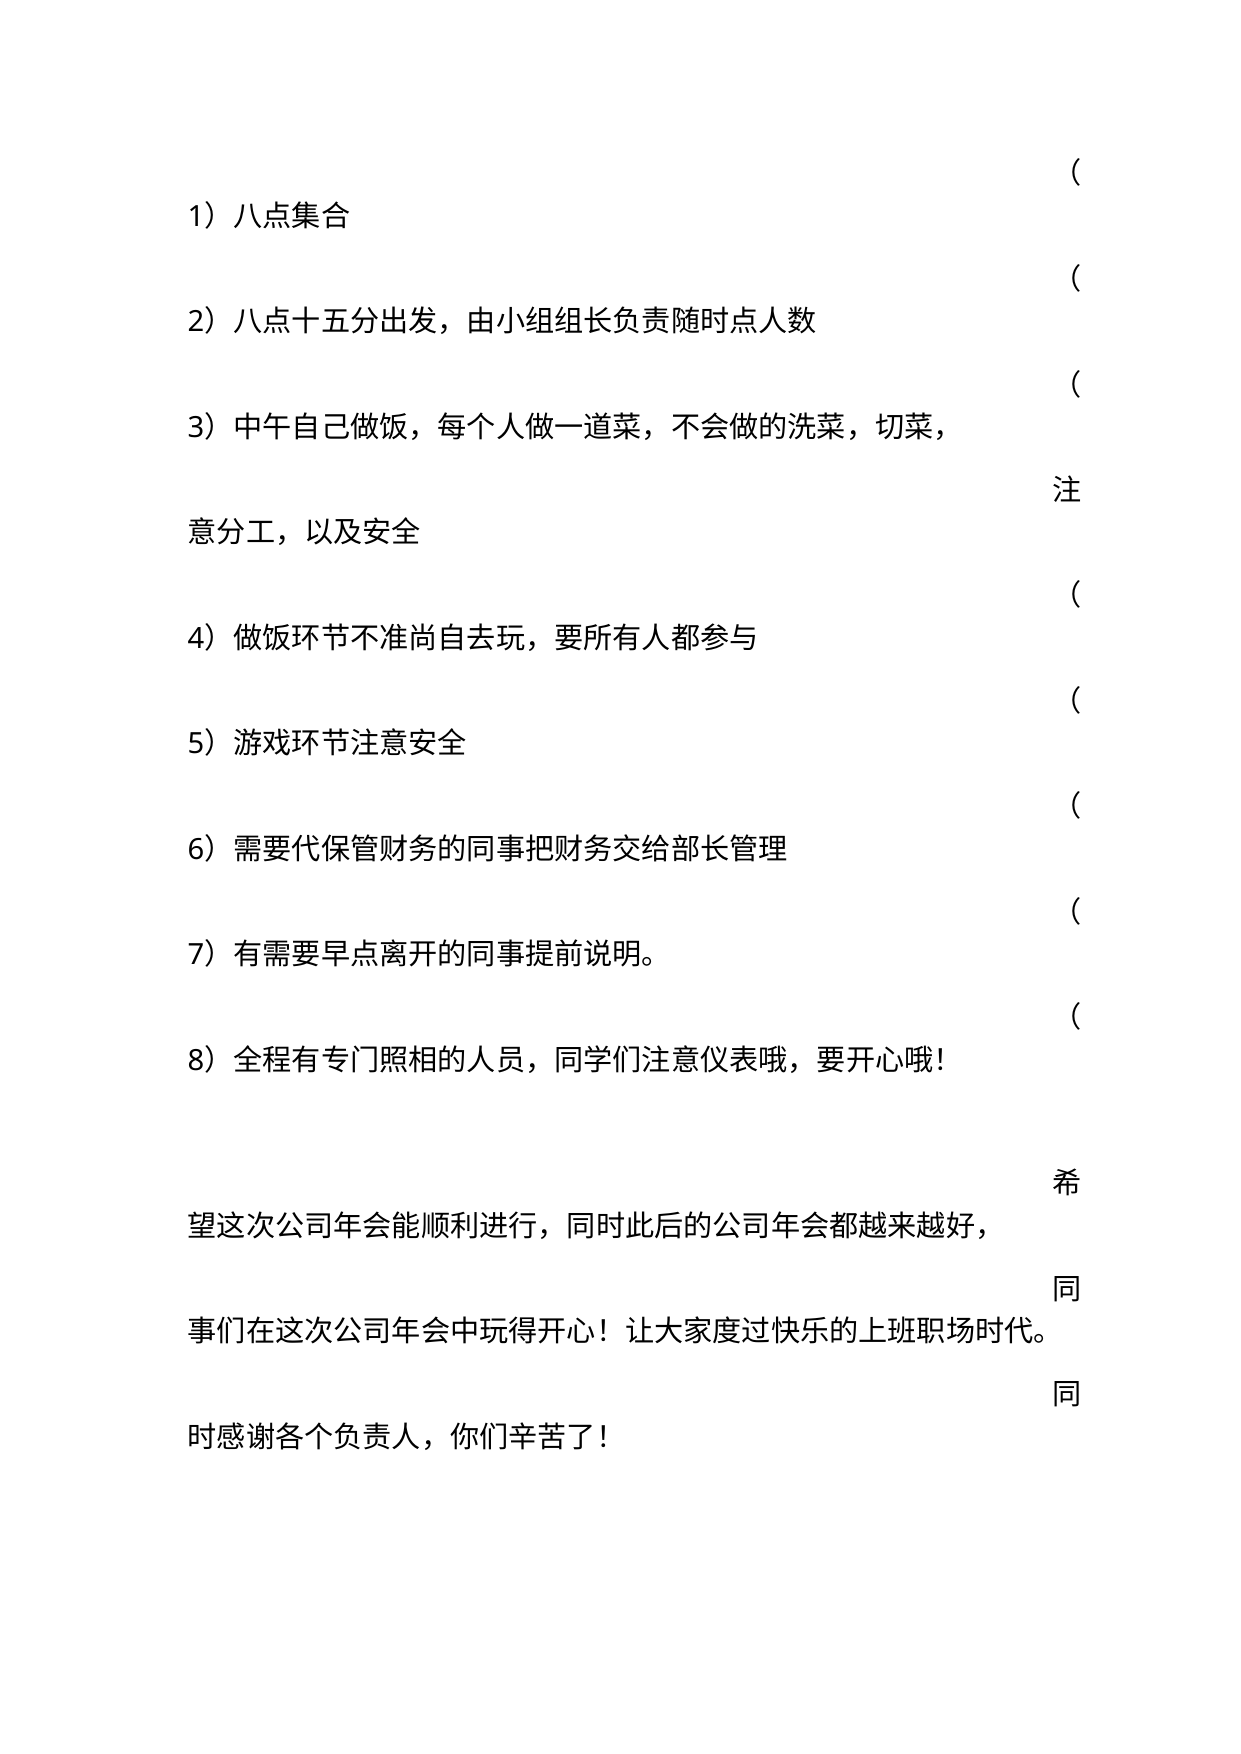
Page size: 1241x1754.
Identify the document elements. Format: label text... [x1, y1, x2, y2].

text （5）游戏环节注意安全 [187, 677, 1053, 762]
text （8）全程有专门照相的人员，同学们注意仪表哦，要开心哦！ [187, 994, 1053, 1079]
text 同事们在这次公司年会中玩得开心！让大家度过快乐的上班职场时代。 [187, 1266, 1053, 1350]
text （6）需要代保管财务的同事把财务交给部长管理 [187, 783, 1053, 868]
text 同时感谢各个负责人，你们辛苦了！ [187, 1371, 1053, 1456]
text （1）八点集合 [187, 150, 1053, 235]
text 希望这次公司年会能顺利进行，同时此后的公司年会都越来越好， [187, 1160, 1053, 1245]
text （7）有需要早点离开的同事提前说明。 [187, 888, 1053, 973]
text （3）中午自己做饭，每个人做一道菜，不会做的洗菜，切菜， [187, 361, 1053, 446]
text （4）做饭环节不准尚自去玩，要所有人都参与 [187, 572, 1053, 657]
text （2）八点十五分出发，由小组组长负责随时点人数 [187, 256, 1053, 340]
text 注意分工，以及安全 [187, 467, 1053, 551]
